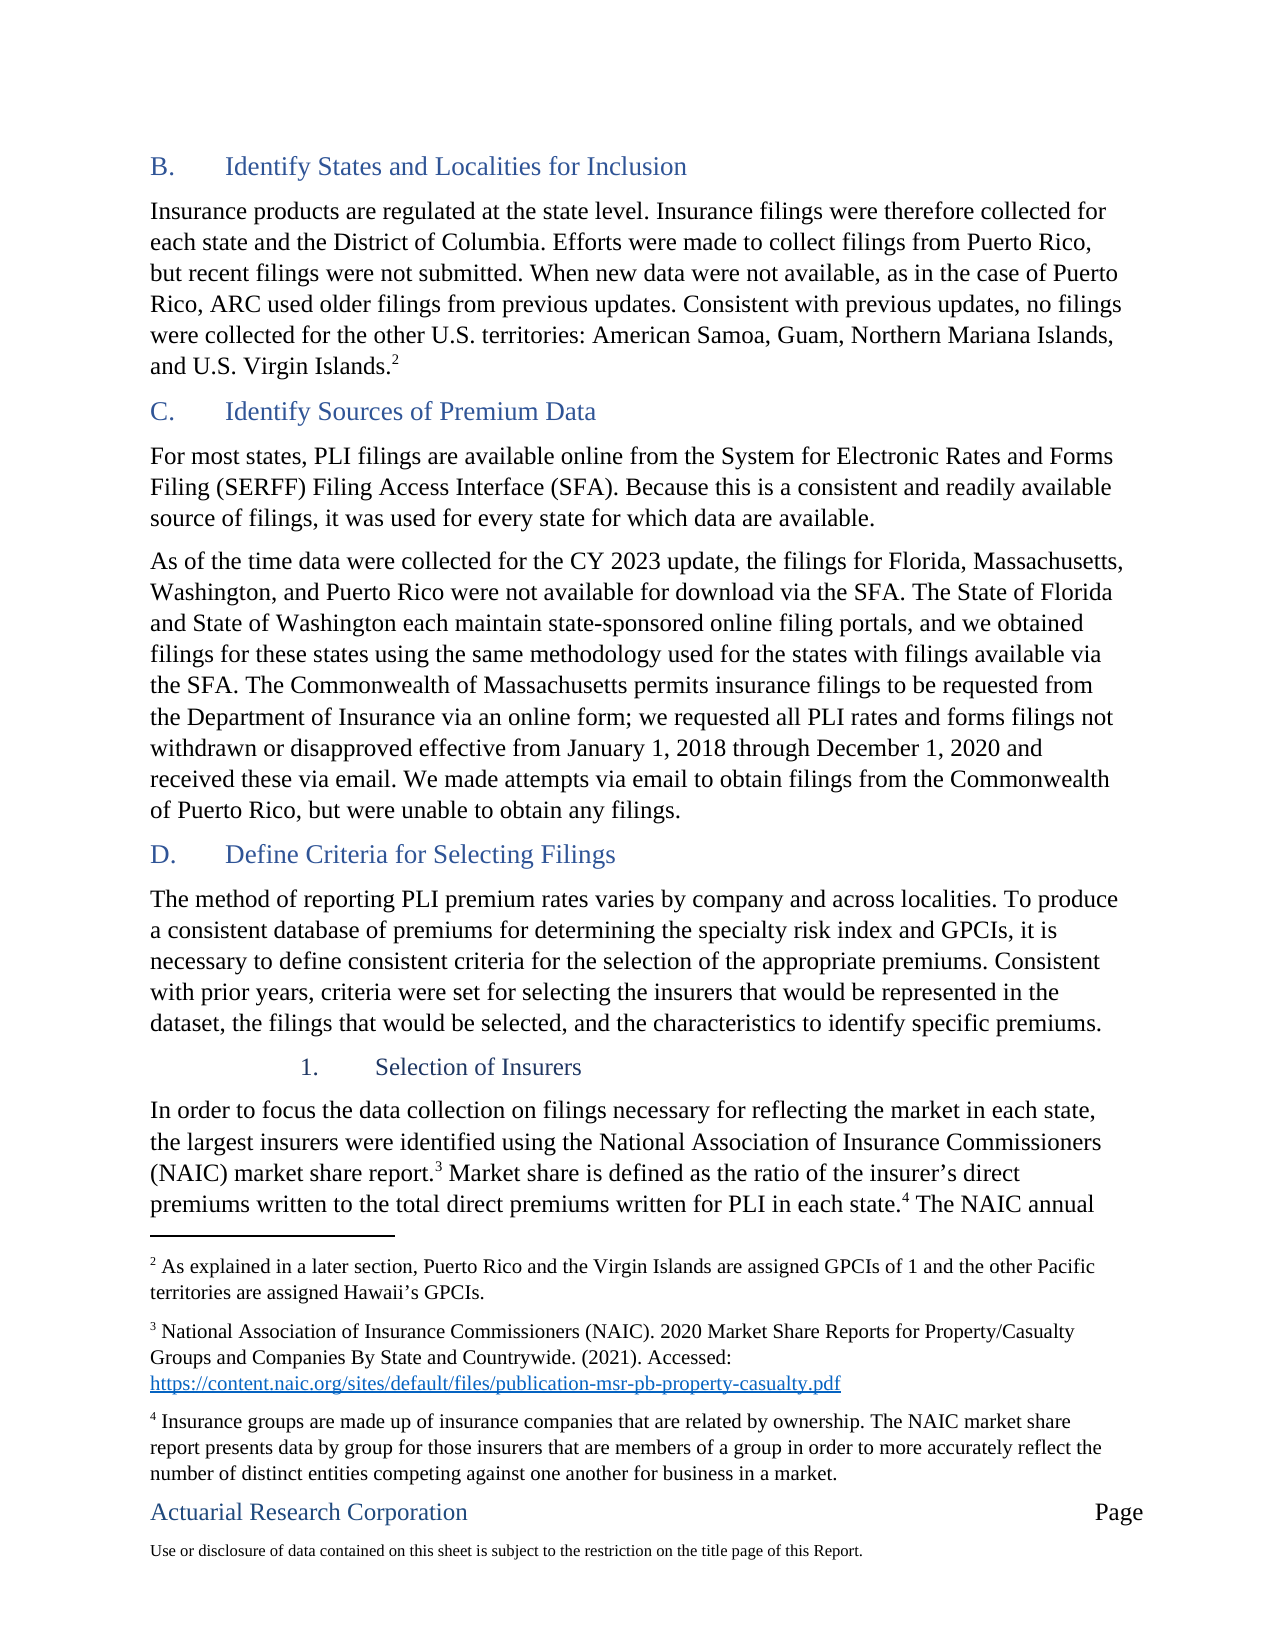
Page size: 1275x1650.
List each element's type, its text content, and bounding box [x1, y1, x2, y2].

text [150, 1096, 1125, 1217]
text As of the time data were collected for the CY 2023 update, the filings for Florida, Massachusetts, Washington, and Puerto Rico were not available for download via the SFA. The State of Florida and State of Washington each maintain state-sponsored online filing portals, and we obtained filings for these states using the same methodology used for the states with filings available via the SFA. The Commonwealth of Massachusetts permits insurance filings to be requested from the Department of Insurance via an online form; we requested all PLI rates and forms filings not withdrawn or disapproved effective from January 1, 2018 through December 1, 2020 and received these via email. We made attempts via email to obtain filings from the Commonwealth of Puerto Rico, but were unable to obtain any filings. [150, 546, 1125, 823]
subtitle Selection of Insurers [300, 1052, 1125, 1081]
text Insurance products are regulated at the state level. Insurance filings were therefore collected for each state and the District of Columbia. Efforts were made to collect filings from Puerto Rico, but recent filings were not submitted. When new data were not available, as in the case of Puerto Rico, ARC used older filings from previous updates. Consistent with previous updates, no filings were collected for the other U.S. territories: American Samoa, Guam, Northern Mariana Islands, and U.S. Virgin Islands. [150, 196, 1125, 380]
text The method of reporting PLI premium rates varies by company and across localities. To produce a consistent database of premiums for determining the specialty risk index and GPCIs, it is necessary to define consistent criteria for the selection of the appropriate premiums. Consistent with prior years, criteria were set for selecting the insurers that would be represented in the dataset, the filings that would be selected, and the characteristics to identify specific premiums. [150, 884, 1125, 1037]
text For most states, PLI filings are available online from the System for Electronic Rates and Forms Filing (SERFF) Filing Access Interface (SFA). Because this is a consistent and readily available source of filings, it was used for every state for which data are available. [150, 441, 1125, 532]
subtitle Identify Sources of Premium Data [150, 395, 1125, 426]
subtitle Define Criteria for Selecting Filings [150, 838, 1125, 869]
subtitle Identify States and Localities for Inclusion [150, 150, 1125, 181]
